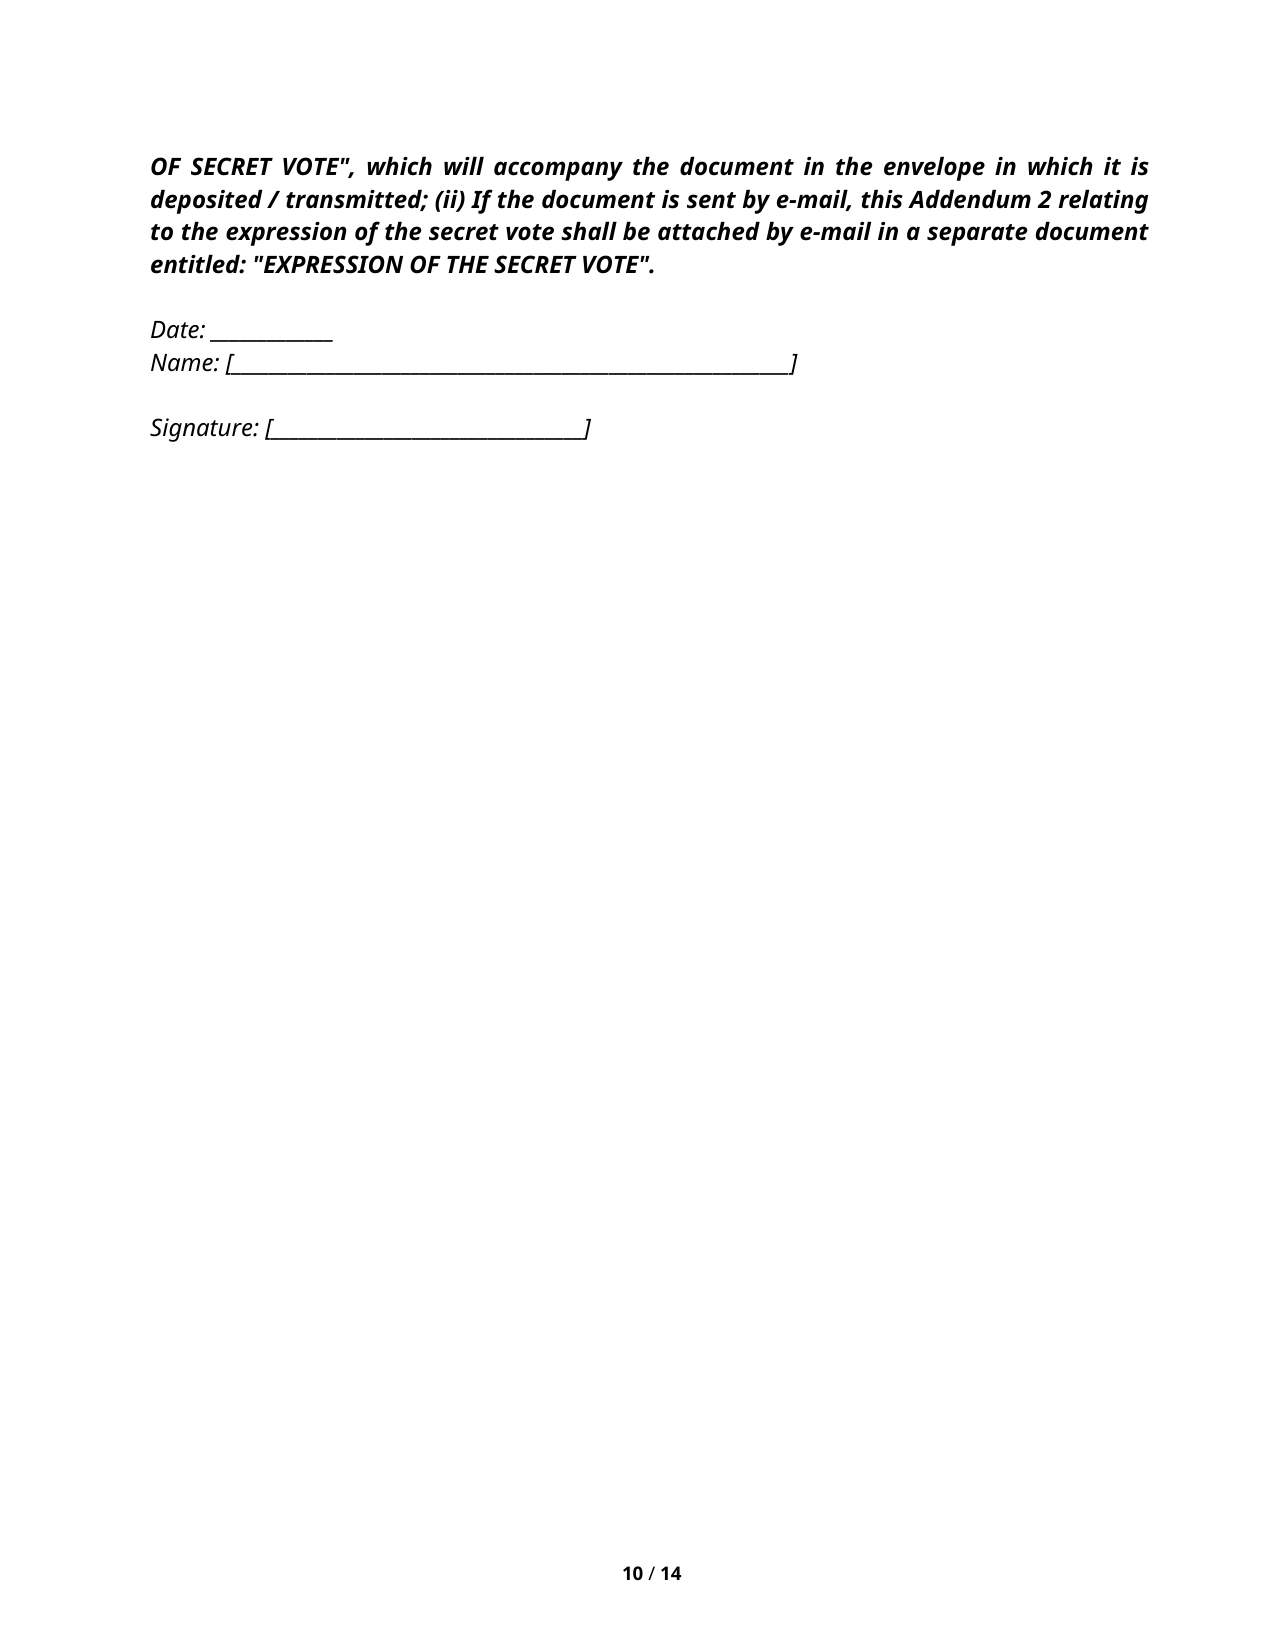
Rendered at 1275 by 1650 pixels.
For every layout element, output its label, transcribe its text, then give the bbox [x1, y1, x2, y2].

text Name: [___________________________________________________________] [150, 346, 1153, 378]
text Signature: [_________________________________] [150, 411, 1153, 443]
text Date: _____________ [150, 313, 1153, 346]
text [150, 150, 1153, 280]
